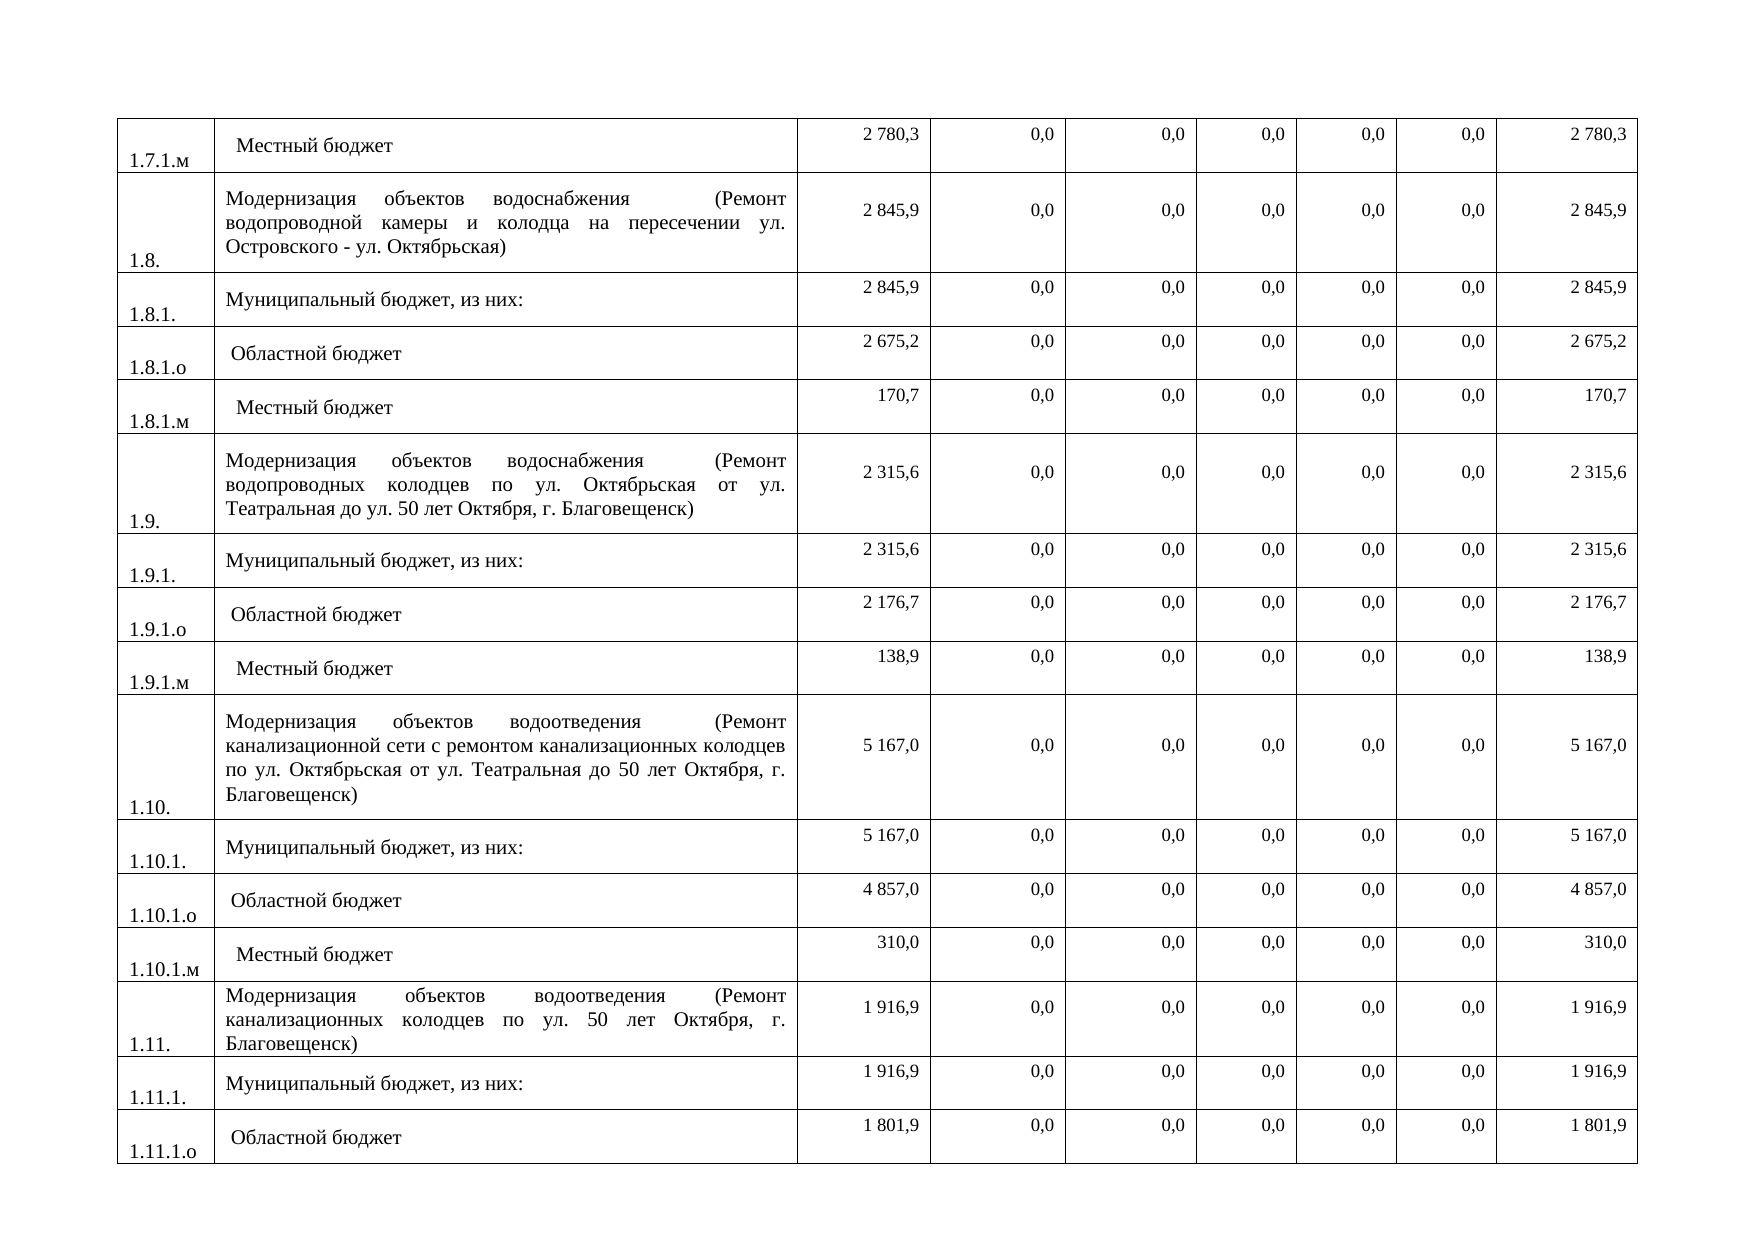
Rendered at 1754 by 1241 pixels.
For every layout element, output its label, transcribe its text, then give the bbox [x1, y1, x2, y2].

table_cell 2 845,9 [798, 273, 930, 326]
table_cell Модернизация объектов водоотведения (Ремонт канализационной сети с ремонтом канализационных колодцев по ул. Октябрьская от ул. Театральная до 50 лет Октября, г. Благовещенск) [215, 695, 797, 819]
table_cell 0,0 [1397, 1057, 1496, 1109]
table_cell 0,0 [1197, 173, 1296, 272]
table_cell 0,0 [1197, 1110, 1296, 1163]
table_cell 0,0 [1397, 588, 1496, 641]
table_cell 0,0 [931, 982, 1065, 1056]
table_cell 0,0 [1297, 534, 1396, 587]
table_cell 0,0 [1397, 928, 1496, 981]
table_cell 0,0 [1197, 982, 1296, 1056]
table_cell 138,9 [798, 642, 930, 694]
table_cell 0,0 [1397, 327, 1496, 379]
table_cell 0,0 [1397, 273, 1496, 326]
table_cell 0,0 [1066, 982, 1196, 1056]
table_cell 5 167,0 [1497, 820, 1637, 873]
table_cell 0,0 [1197, 820, 1296, 873]
table_cell Муниципальный бюджет, из них: [215, 534, 797, 587]
table_cell 0,0 [1397, 1110, 1496, 1163]
table_cell 0,0 [1397, 695, 1496, 819]
table_cell 1.8.1.о [118, 327, 214, 379]
table_cell 0,0 [1197, 928, 1296, 981]
table_cell 1.11.1.о [118, 1110, 214, 1163]
table_cell 0,0 [1066, 642, 1196, 694]
table_cell 2 675,2 [798, 327, 930, 379]
table_cell Муниципальный бюджет, из них: [215, 1057, 797, 1109]
table_cell 5 167,0 [798, 695, 930, 819]
table_cell 1 916,9 [798, 1057, 930, 1109]
table_cell 0,0 [931, 1110, 1065, 1163]
table_cell 0,0 [931, 173, 1065, 272]
table_cell Муниципальный бюджет, из них: [215, 820, 797, 873]
table_cell 2 845,9 [1497, 273, 1637, 326]
table_cell Модернизация объектов водоотведения (Ремонт канализационных колодцев по ул. 50 лет Октября, г. Благовещенск) [215, 982, 797, 1056]
table_cell 0,0 [931, 874, 1065, 927]
table_cell 1 801,9 [798, 1110, 930, 1163]
table_cell 0,0 [1397, 820, 1496, 873]
table_cell 1 916,9 [798, 982, 930, 1056]
table_cell 5 167,0 [1497, 695, 1637, 819]
table_cell 4 857,0 [798, 874, 930, 927]
table_cell 0,0 [1197, 273, 1296, 326]
table_cell 0,0 [1066, 588, 1196, 641]
table_cell 1.10. [118, 695, 214, 819]
table_cell Модернизация объектов водоснабжения (Ремонт водопроводной камеры и колодца на пересечении ул. Островского - ул. Октябрьская) [215, 173, 797, 272]
table_cell 0,0 [931, 434, 1065, 533]
table_cell 0,0 [1297, 928, 1396, 981]
table_cell Модернизация объектов водоснабжения (Ремонт водопроводных колодцев по ул. Октябрьская от ул. Театральная до ул. 50 лет Октября, г. Благовещенск) [215, 434, 797, 533]
table_cell 0,0 [1066, 534, 1196, 587]
table_cell 1.11.1. [118, 1057, 214, 1109]
table_cell 0,0 [1066, 695, 1196, 819]
table_cell 0,0 [1197, 1057, 1296, 1109]
table_cell 0,0 [1297, 327, 1396, 379]
table_cell 0,0 [1066, 380, 1196, 433]
table_cell 2 845,9 [1497, 173, 1637, 272]
table_cell 310,0 [1497, 928, 1637, 981]
table_cell Местный бюджет [215, 642, 797, 694]
table_cell 0,0 [931, 1057, 1065, 1109]
table_cell 0,0 [1066, 327, 1196, 379]
table_cell 1.11. [118, 982, 214, 1056]
table_cell 0,0 [1397, 874, 1496, 927]
table_cell 0,0 [1397, 642, 1496, 694]
table_cell 1 916,9 [1497, 1057, 1637, 1109]
table_cell 0,0 [1066, 273, 1196, 326]
table_cell 4 857,0 [1497, 874, 1637, 927]
table_cell 0,0 [931, 380, 1065, 433]
table_cell 170,7 [798, 380, 930, 433]
table_cell 0,0 [1197, 434, 1296, 533]
table_cell 0,0 [1197, 380, 1296, 433]
table_cell Областной бюджет [215, 327, 797, 379]
table_cell 0,0 [931, 534, 1065, 587]
table_cell 0,0 [931, 695, 1065, 819]
table_cell Местный бюджет [215, 380, 797, 433]
table_cell 2 315,6 [798, 434, 930, 533]
table_cell 0,0 [1397, 982, 1496, 1056]
table_cell 0,0 [1197, 874, 1296, 927]
table_cell 0,0 [1066, 119, 1196, 172]
table_cell 0,0 [1297, 380, 1396, 433]
table_cell 0,0 [1066, 820, 1196, 873]
table_cell 0,0 [1297, 982, 1396, 1056]
table_cell 2 780,3 [1497, 119, 1637, 172]
table_cell 0,0 [1297, 874, 1396, 927]
table_cell 0,0 [1066, 1110, 1196, 1163]
table_cell Областной бюджет [215, 588, 797, 641]
table_cell 0,0 [1397, 173, 1496, 272]
table_cell 1.8.1. [118, 273, 214, 326]
table_cell 310,0 [798, 928, 930, 981]
table_cell 0,0 [931, 119, 1065, 172]
table_cell 0,0 [1197, 327, 1296, 379]
table_cell 1.7.1.м [118, 119, 214, 172]
table_cell Областной бюджет [215, 1110, 797, 1163]
table_cell 0,0 [1297, 273, 1396, 326]
table_cell 0,0 [931, 327, 1065, 379]
table_cell 1.9.1.м [118, 642, 214, 694]
table_cell 0,0 [1397, 380, 1496, 433]
table_cell 1.8. [118, 173, 214, 272]
table_cell 0,0 [1297, 695, 1396, 819]
table_cell 0,0 [1066, 434, 1196, 533]
table_cell 0,0 [1397, 119, 1496, 172]
table_cell 0,0 [1066, 1057, 1196, 1109]
table_cell 0,0 [1297, 642, 1396, 694]
table_cell 2 845,9 [798, 173, 930, 272]
table_cell 1.10.1.м [118, 928, 214, 981]
table_cell Местный бюджет [215, 928, 797, 981]
table_cell 0,0 [1197, 119, 1296, 172]
table_cell 1.8.1.м [118, 380, 214, 433]
table_cell Местный бюджет [215, 119, 797, 172]
table_cell 0,0 [1297, 119, 1396, 172]
table_cell 1.10.1. [118, 820, 214, 873]
table_cell 1 916,9 [1497, 982, 1637, 1056]
table_cell 2 675,2 [1497, 327, 1637, 379]
table_cell 0,0 [1297, 588, 1396, 641]
table_cell 0,0 [1197, 534, 1296, 587]
table_cell 2 315,6 [1497, 434, 1637, 533]
table_cell 1.9.1.о [118, 588, 214, 641]
table_cell 5 167,0 [798, 820, 930, 873]
table_cell 170,7 [1497, 380, 1637, 433]
table_cell 0,0 [1066, 173, 1196, 272]
table_cell 0,0 [1297, 1110, 1396, 1163]
table_cell 2 315,6 [1497, 534, 1637, 587]
table_cell 1.10.1.о [118, 874, 214, 927]
table_cell 0,0 [1397, 534, 1496, 587]
table_cell Областной бюджет [215, 874, 797, 927]
table_cell 2 780,3 [798, 119, 930, 172]
table_cell 0,0 [1197, 588, 1296, 641]
table_cell 0,0 [931, 820, 1065, 873]
table_cell 0,0 [1297, 173, 1396, 272]
table_cell 2 315,6 [798, 534, 930, 587]
table_cell 0,0 [931, 588, 1065, 641]
table_cell 0,0 [1197, 642, 1296, 694]
table_cell 0,0 [1297, 434, 1396, 533]
table_cell 1 801,9 [1497, 1110, 1637, 1163]
table_cell 1.9. [118, 434, 214, 533]
table_cell Муниципальный бюджет, из них: [215, 273, 797, 326]
table_cell 0,0 [931, 928, 1065, 981]
table_cell 0,0 [1066, 928, 1196, 981]
table_cell 2 176,7 [798, 588, 930, 641]
table_cell 2 176,7 [1497, 588, 1637, 641]
table_cell 0,0 [931, 642, 1065, 694]
table_cell 0,0 [1066, 874, 1196, 927]
table_cell 0,0 [1297, 1057, 1396, 1109]
table_cell 0,0 [931, 273, 1065, 326]
table_cell 138,9 [1497, 642, 1637, 694]
table_cell 0,0 [1297, 820, 1396, 873]
table_cell 0,0 [1197, 695, 1296, 819]
table_cell 0,0 [1397, 434, 1496, 533]
table_cell 1.9.1. [118, 534, 214, 587]
